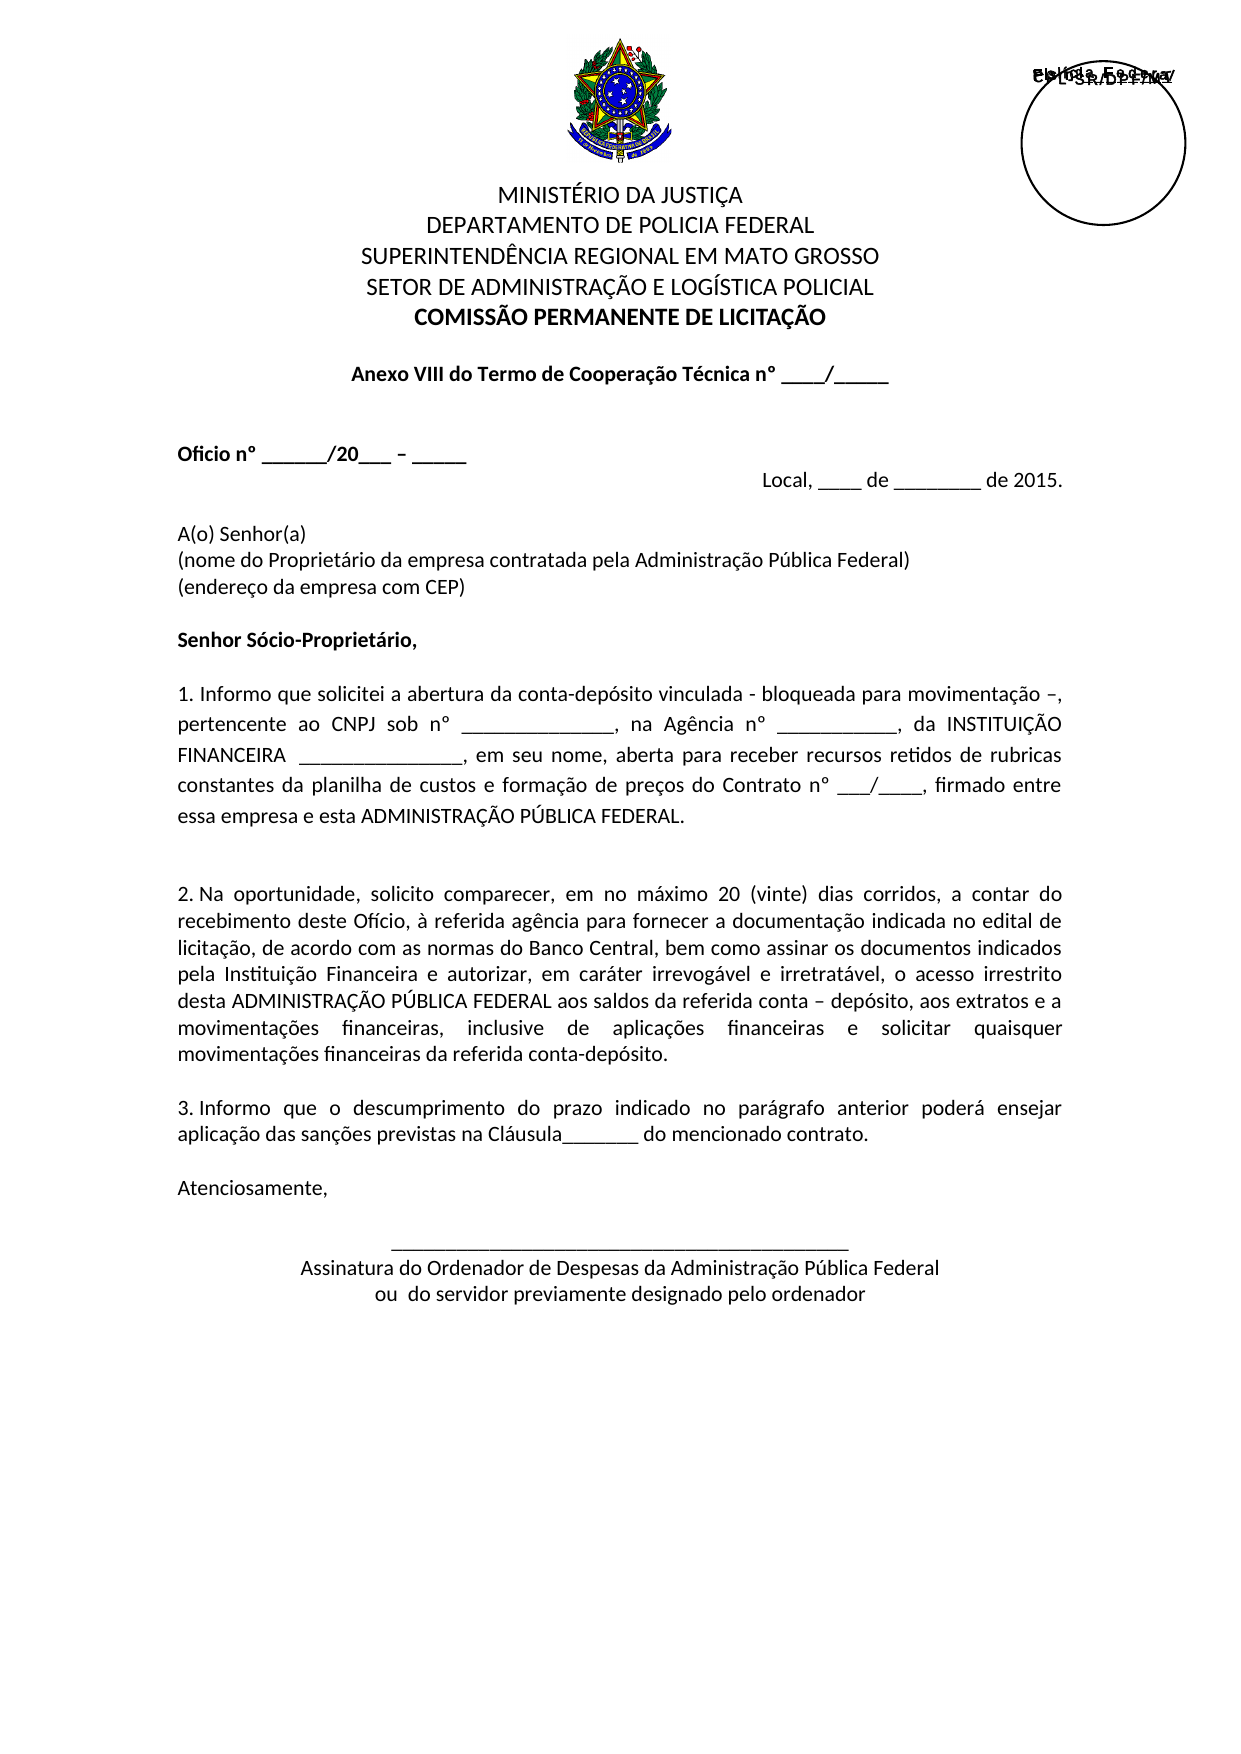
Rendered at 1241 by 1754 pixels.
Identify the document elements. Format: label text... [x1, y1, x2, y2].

text (endereço da empresa com CEP) [177, 573, 1063, 600]
text Local, ____ de ________ de 2015. [177, 466, 1063, 493]
text Assinatura do Ordenador de Despesas da Administração Pública Federal [177, 1254, 1063, 1280]
text 3. Informo que o descumprimento do prazo indicado no parágrafo anterior poderá ensejar aplicação das sanções previstas na Cláusula_______ do mencionado contrato. [177, 1094, 1063, 1147]
text (nome do Proprietário da empresa contratada pela Administração Pública Federal) [177, 546, 1063, 573]
text Atenciosamente, [177, 1174, 1063, 1200]
text 2. Na oportunidade, solicito comparecer, em no máximo 20 (vinte) dias corridos, a contar do recebimento deste Ofício, à referida agência para fornecer a documentação indicada no edital de licitação, de acordo com as normas do Banco Central, bem como assinar os documentos indicados pela Instituição Financeira e autorizar, em caráter irrevogável e irretratável, o acesso irrestrito desta ADMINISTRAÇÃO PÚBLICA FEDERAL aos saldos da referida conta – depósito, aos extratos e a movimentações financeiras, inclusive de aplicações financeiras e solicitar quaisquer movimentações financeiras da referida conta-depósito. [177, 880, 1063, 1067]
text Anexo VIII do Termo de Cooperação Técnica nº ____/_____ [177, 360, 1063, 386]
text A(o) Senhor(a) [177, 520, 1063, 546]
picture [565, 34, 672, 163]
text 1. Informo que solicitei a abertura da conta-depósito vinculada - bloqueada para movimentação –, pertencente ao CNPJ sob nº ______________, na Agência nº ___________, da INSTITUIÇÃO FINANCEIRA _______________, em seu nome, aberta para receber recursos retidos de rubricas constantes da planilha de custos e formação de preços do Contrato nº ___/____, firmado entre essa empresa e esta ADMINISTRAÇÃO PÚBLICA FEDERAL. [177, 680, 1063, 829]
text ou do servidor previamente designado pelo ordenador [177, 1280, 1063, 1307]
text Oficio nº ______/20___ – _____ [177, 440, 1063, 466]
text Senhor Sócio-Proprietário, [177, 626, 1063, 653]
text __________________________________________ [177, 1227, 1063, 1254]
